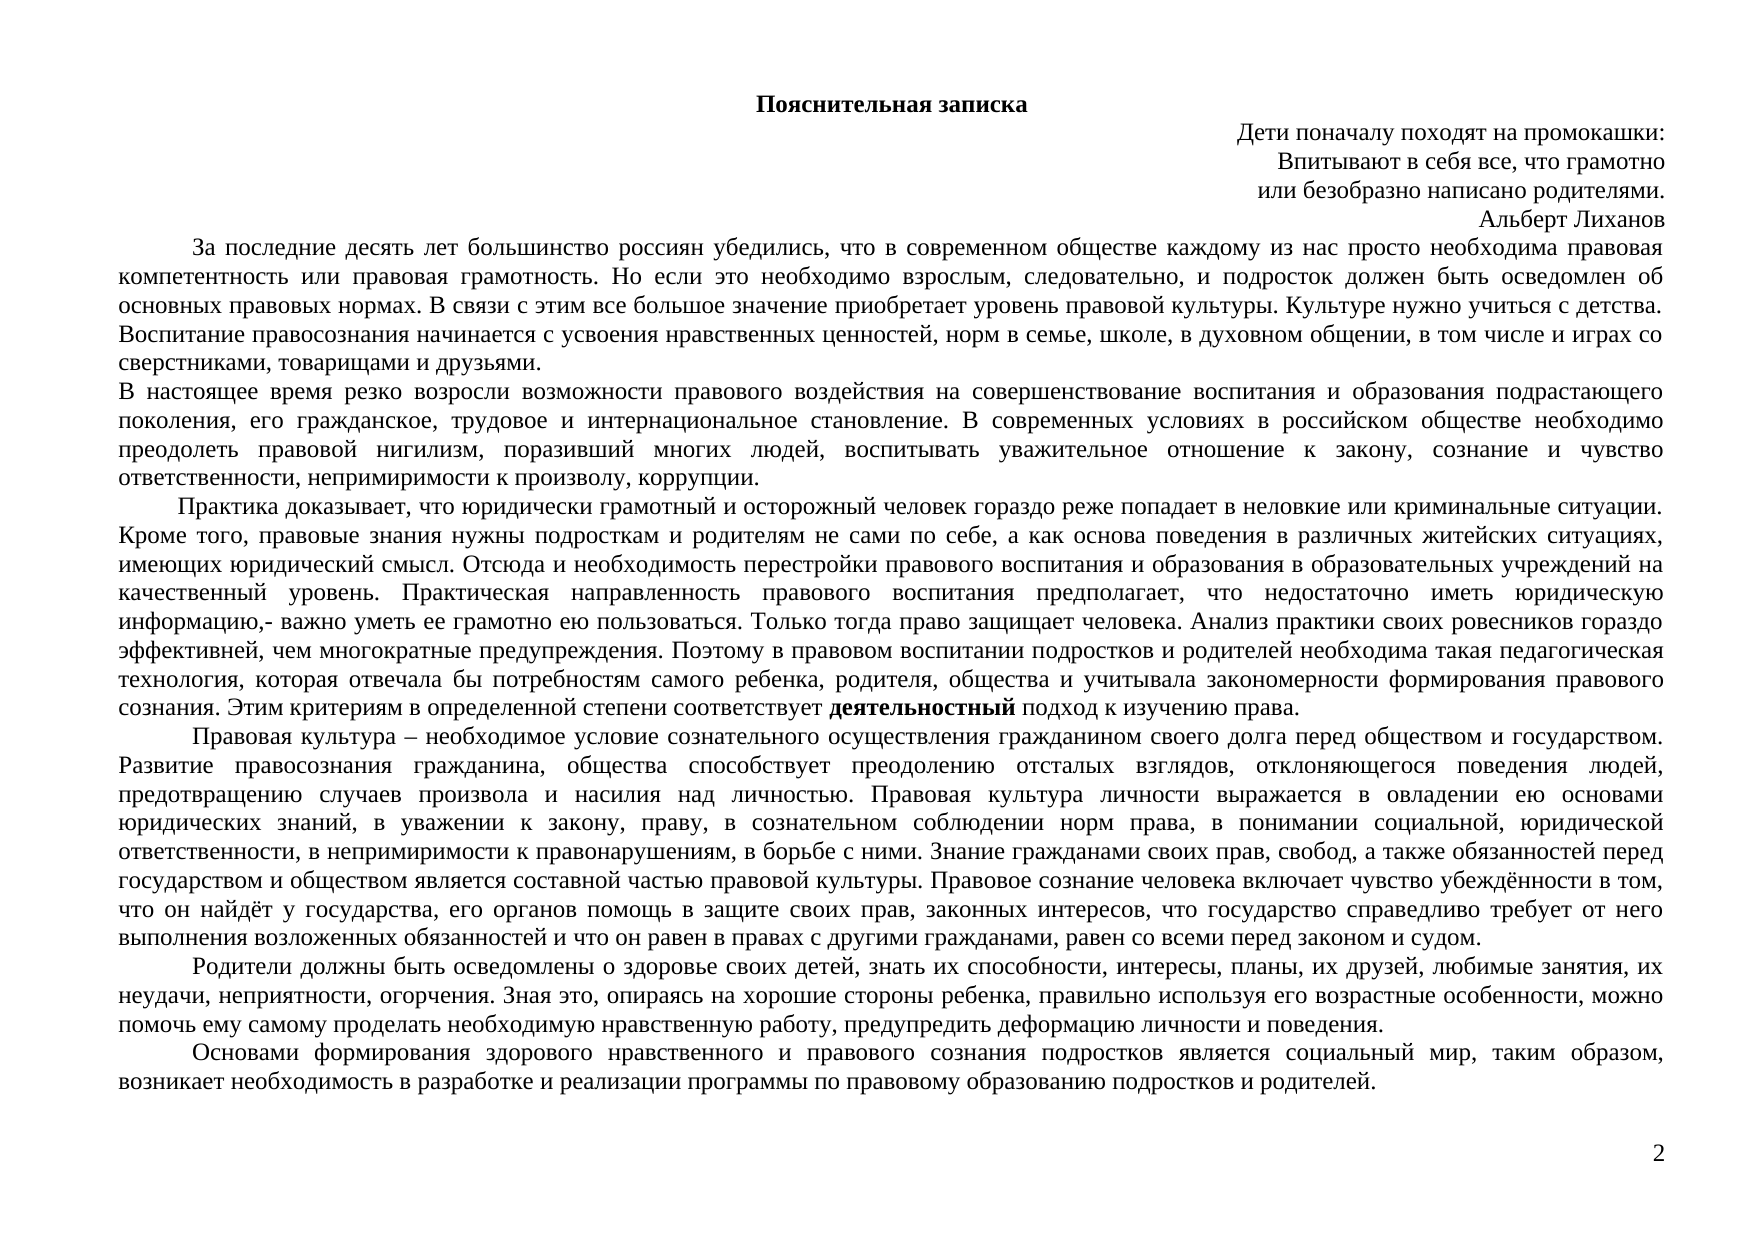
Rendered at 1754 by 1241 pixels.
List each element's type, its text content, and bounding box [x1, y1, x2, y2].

text За последние десять лет большинство россиян убедились, что в современном обществе каждому из нас просто необходима правовая компетентность или правовая грамотность. Но если это необходимо взрослым, следовательно, и подросток должен быть осведомлен об основных правовых нормах. В связи с этим все большое значение приобретает уровень правовой культуры. Культуре нужно учиться с детства. Воспитание правосознания начинается с усвоения нравственных ценностей, норм в семье, школе, в духовном общении, в том числе и играх со сверстниками, товарищами и друзьями. [118, 232, 1665, 376]
text Пояснительная записка [118, 89, 1665, 117]
text Практика доказывает, что юридически грамотный и осторожный человек гораздо реже попадает в неловкие или криминальные ситуации. Кроме того, правовые знания нужны подросткам и родителям не сами по себе, а как основа поведения в различных житейских ситуациях, имеющих юридический смысл. Отсюда и необходимость перестройки правового воспитания и образования в образовательных учреждений на качественный уровень. Практическая направленность правового воспитания предполагает, что недостаточно иметь юридическую информацию,- важно уметь ее грамотно ею пользоваться. Только тогда право защищает человека. Анализ практики своих ровесников гораздо эффективней, чем многократные предупреждения. Поэтому в правовом воспитании подростков и родителей необходима такая педагогическая технология, которая отвечала бы потребностям самого ребенка, родителя, общества и учитывала закономерности формирования правового сознания. Этим критериям в определенной степени соответствует деятельностный подход к изучению права. [118, 491, 1665, 721]
text или безобразно написано родителями. [118, 175, 1665, 204]
text Дети поначалу походят на промокашки: [118, 117, 1665, 146]
text Впитывают в себя все, что грамотно [118, 146, 1665, 175]
text Основами формирования здорового нравственного и правового сознания подростков является социальный мир, таким образом, возникает необходимость в разработке и реализации программы по правовому образованию подростков и родителей. [118, 1037, 1665, 1095]
text Родители должны быть осведомлены о здоровье своих детей, знать их способности, интересы, планы, их друзей, любимые занятия, их неудачи, неприятности, огорчения. Зная это, опираясь на хорошие стороны ребенка, правильно используя его возрастные особенности, можно помочь ему самому проделать необходимую нравственную работу, предупредить деформацию личности и поведения. [118, 951, 1665, 1037]
text Правовая культура – необходимое условие сознательного осуществления гражданином своего долга перед обществом и государством. Развитие правосознания гражданина, общества способствует преодолению отсталых взглядов, отклоняющегося поведения людей, предотвращению случаев произвола и насилия над личностью. Правовая культура личности выражается в овладении ею основами юридических знаний, в уважении к закону, праву, в сознательном соблюдении норм права, в понимании социальной, юридической ответственности, в непримиримости к правонарушениям, в борьбе с ними. Знание гражданами своих прав, свобод, а также обязанностей перед государством и обществом является составной частью правовой культуры. Правовое сознание человека включает чувство убеждённости в том, что он найдёт у государства, его органов помощь в защите своих прав, законных интересов, что государство справедливо требует от него выполнения возложенных обязанностей и что он равен в правах с другими гражданами, равен со всеми перед законом и судом. [118, 721, 1665, 951]
text В настоящее время резко возросли возможности правового воздействия на совершенствование воспитания и образования подрастающего поколения, его гражданское, трудовое и интернациональное становление. В современных условиях в российском обществе необходимо преодолеть правовой нигилизм, поразивший многих людей, воспитывать уважительное отношение к закону, сознание и чувство ответственности, непримиримости к произволу, коррупции. [118, 376, 1665, 491]
text Альберт Лиханов [118, 204, 1665, 232]
